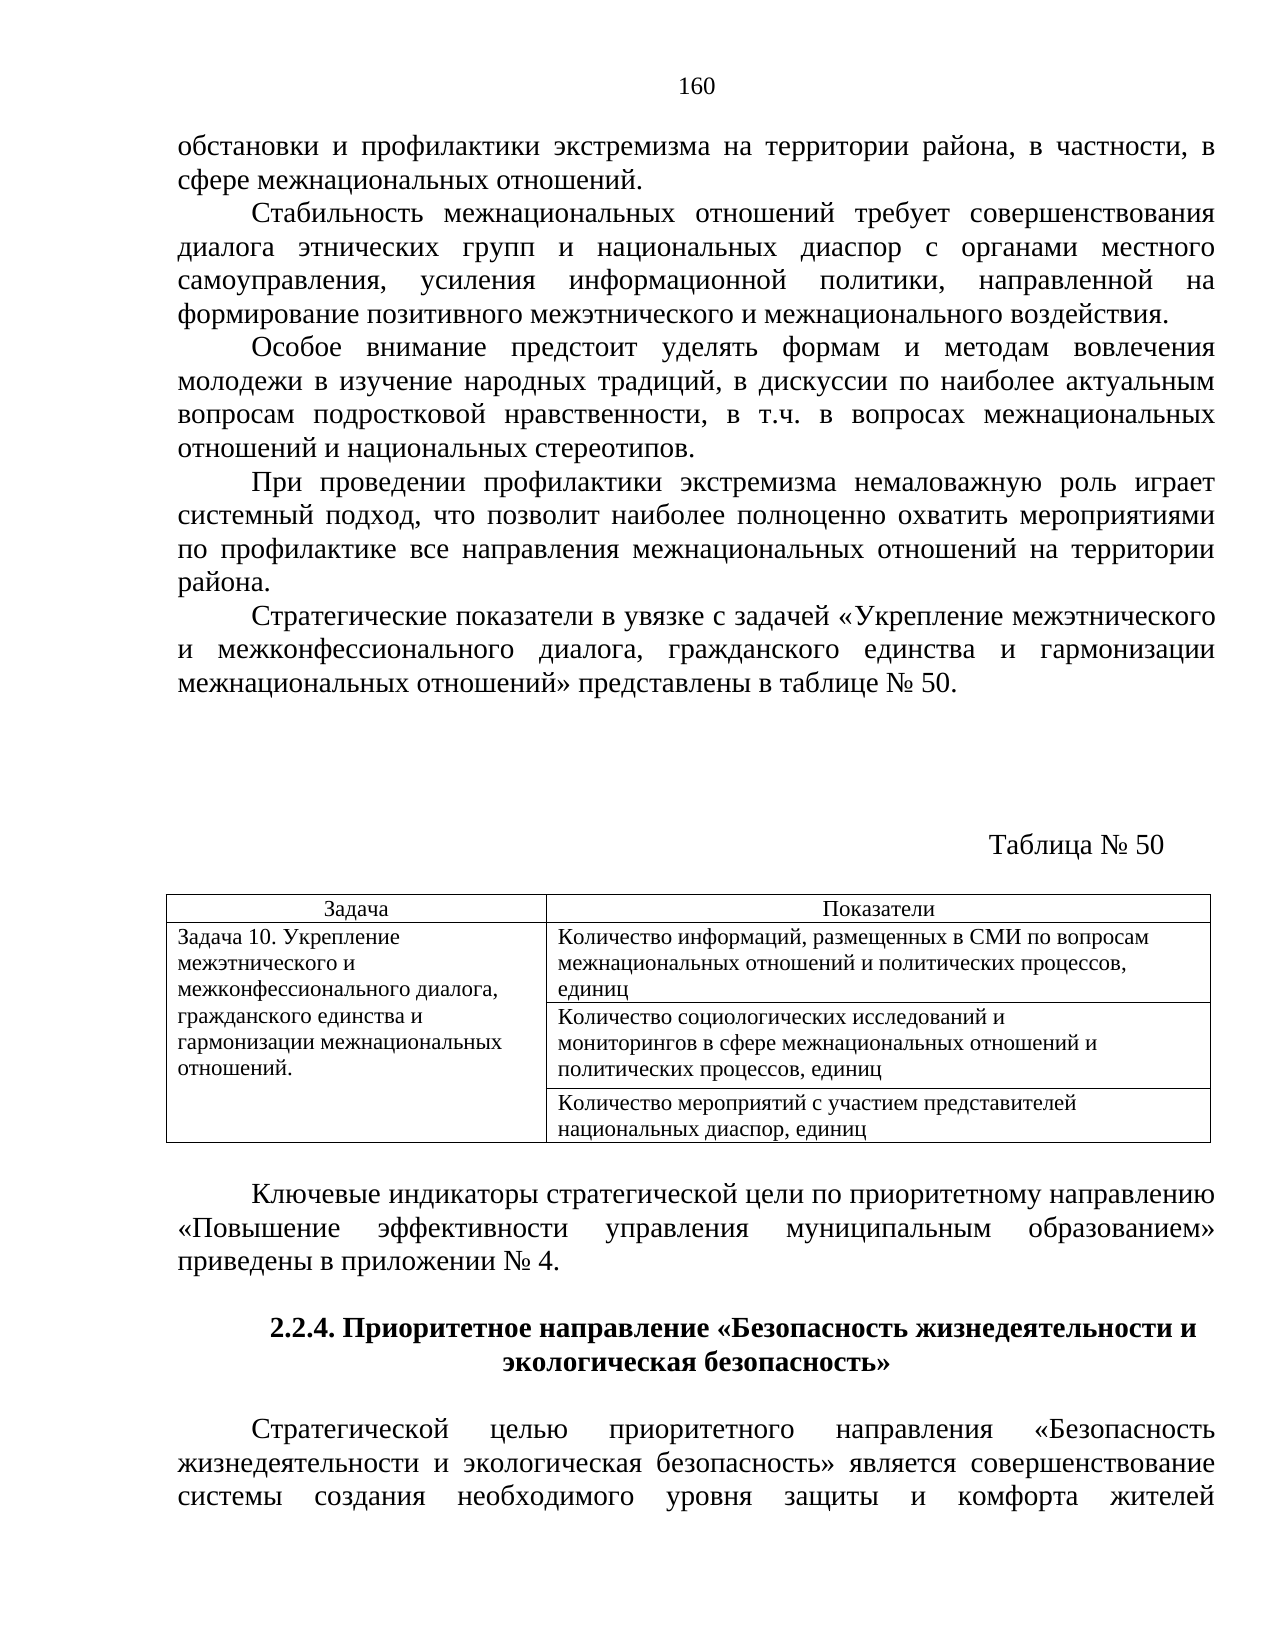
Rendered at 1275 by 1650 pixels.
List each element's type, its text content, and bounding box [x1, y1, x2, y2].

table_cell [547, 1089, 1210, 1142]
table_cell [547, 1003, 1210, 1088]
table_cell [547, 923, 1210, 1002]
text 2.2.4. Приоритетное направление «Безопасность жизнедеятельности и экологическая безопасность» [177, 1311, 1216, 1378]
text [177, 1411, 1216, 1512]
text При проведении профилактики экстремизма немаловажную роль играет системный подход, что позволит наиболее полноценно охватить мероприятиями по профилактике все направления межнациональных отношений на территории района. [177, 464, 1216, 598]
text Ключевые индикаторы стратегической цели по приоритетному направлению «Повышение эффективности управления муниципальным образованием» приведены в приложении № 4. [177, 1176, 1216, 1277]
text Таблица № 50 [988, 827, 1216, 861]
text Стабильность межнациональных отношений требует совершенствования диалога этнических групп и национальных диаспор с органами местного самоуправления, усиления информационной политики, направленной на формирование позитивного межэтнического и межнационального воздействия. [177, 195, 1216, 329]
text Особое внимание предстоит уделять формам и методам вовлечения молодежи в изучение народных традиций, в дискуссии по наиболее актуальным вопросам подростковой нравственности, в т.ч. в вопросах межнациональных отношений и национальных стереотипов. [177, 329, 1216, 464]
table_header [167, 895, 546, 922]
text Стратегические показатели в увязке с задачей «Укрепление межэтнического и межконфессионального диалога, гражданского единства и гармонизации межнациональных отношений» представлены в таблице № 50. [177, 598, 1216, 698]
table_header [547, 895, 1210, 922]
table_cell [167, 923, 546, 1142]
